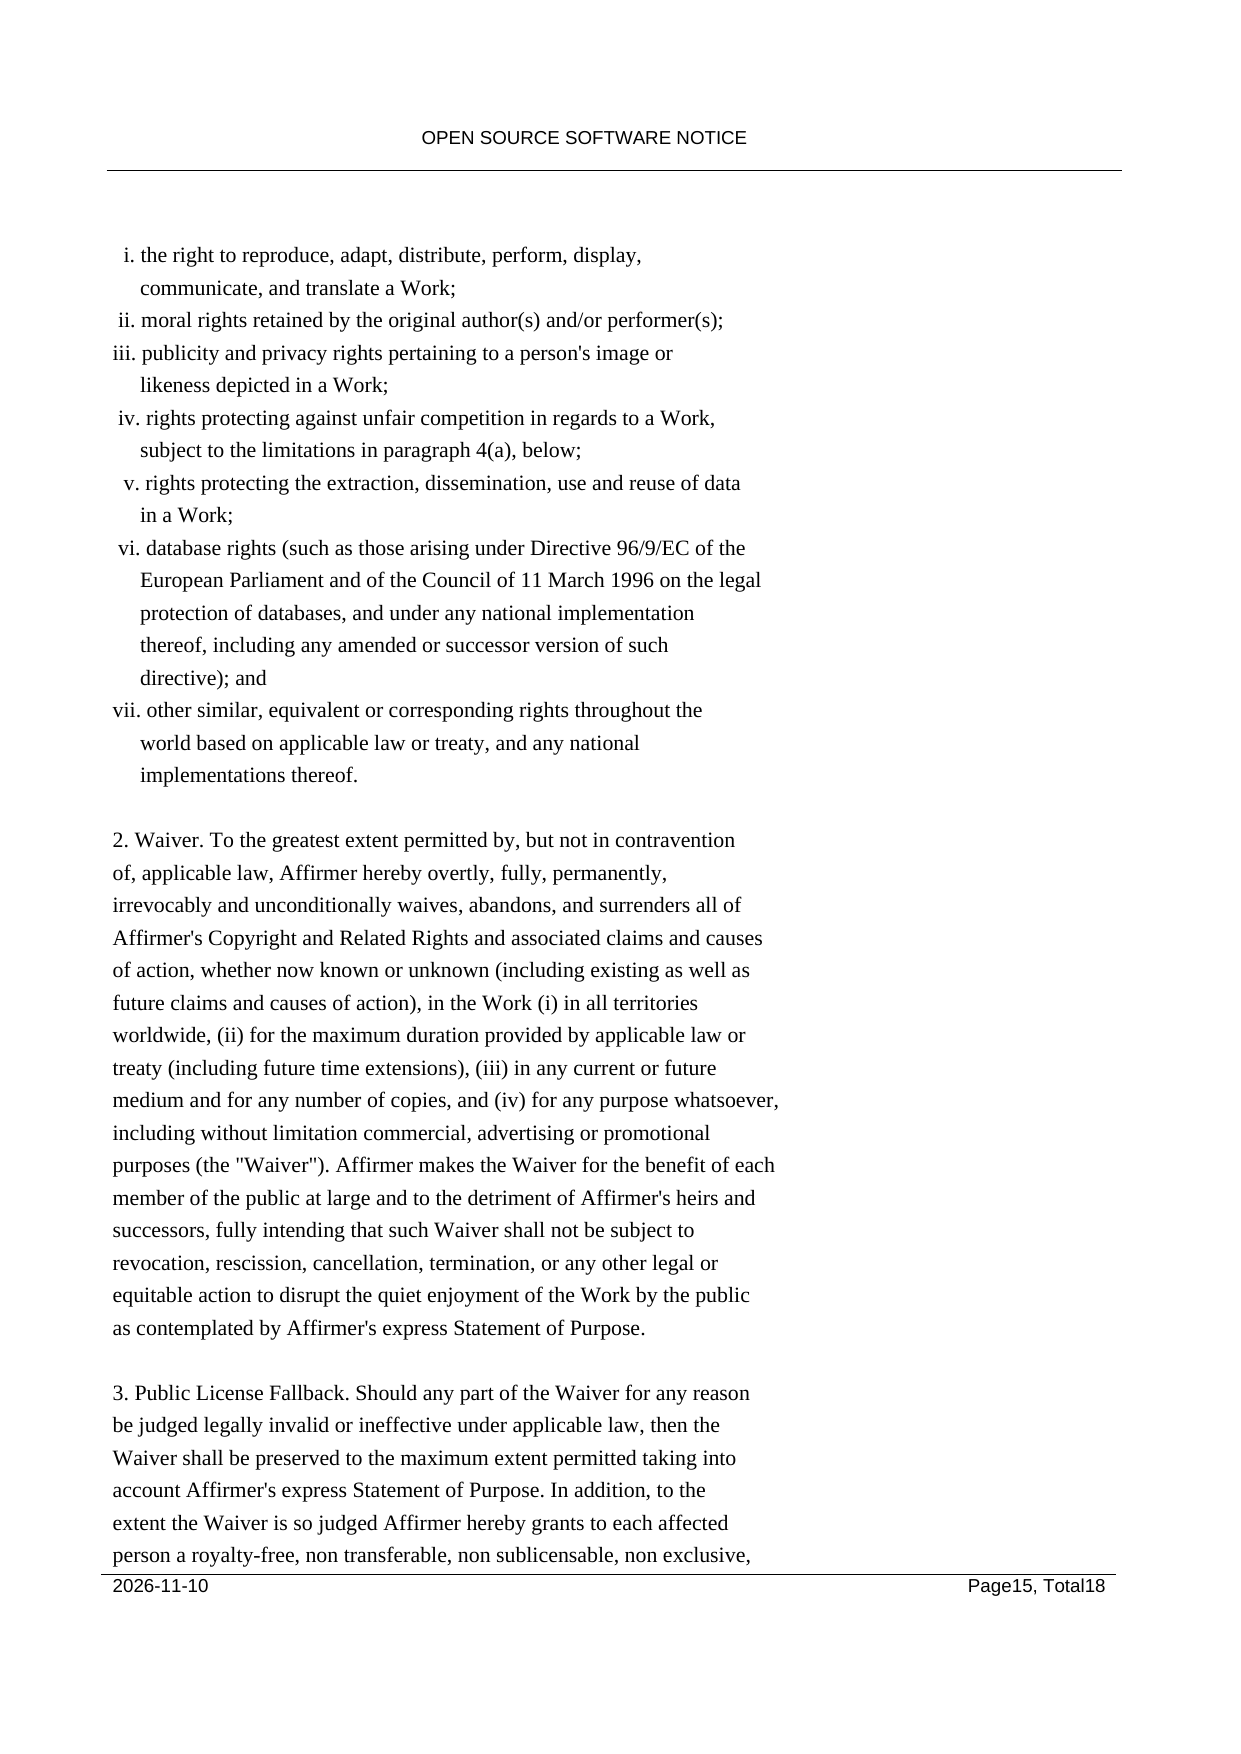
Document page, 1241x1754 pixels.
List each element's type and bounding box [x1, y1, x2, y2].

text [112, 206, 1128, 1571]
